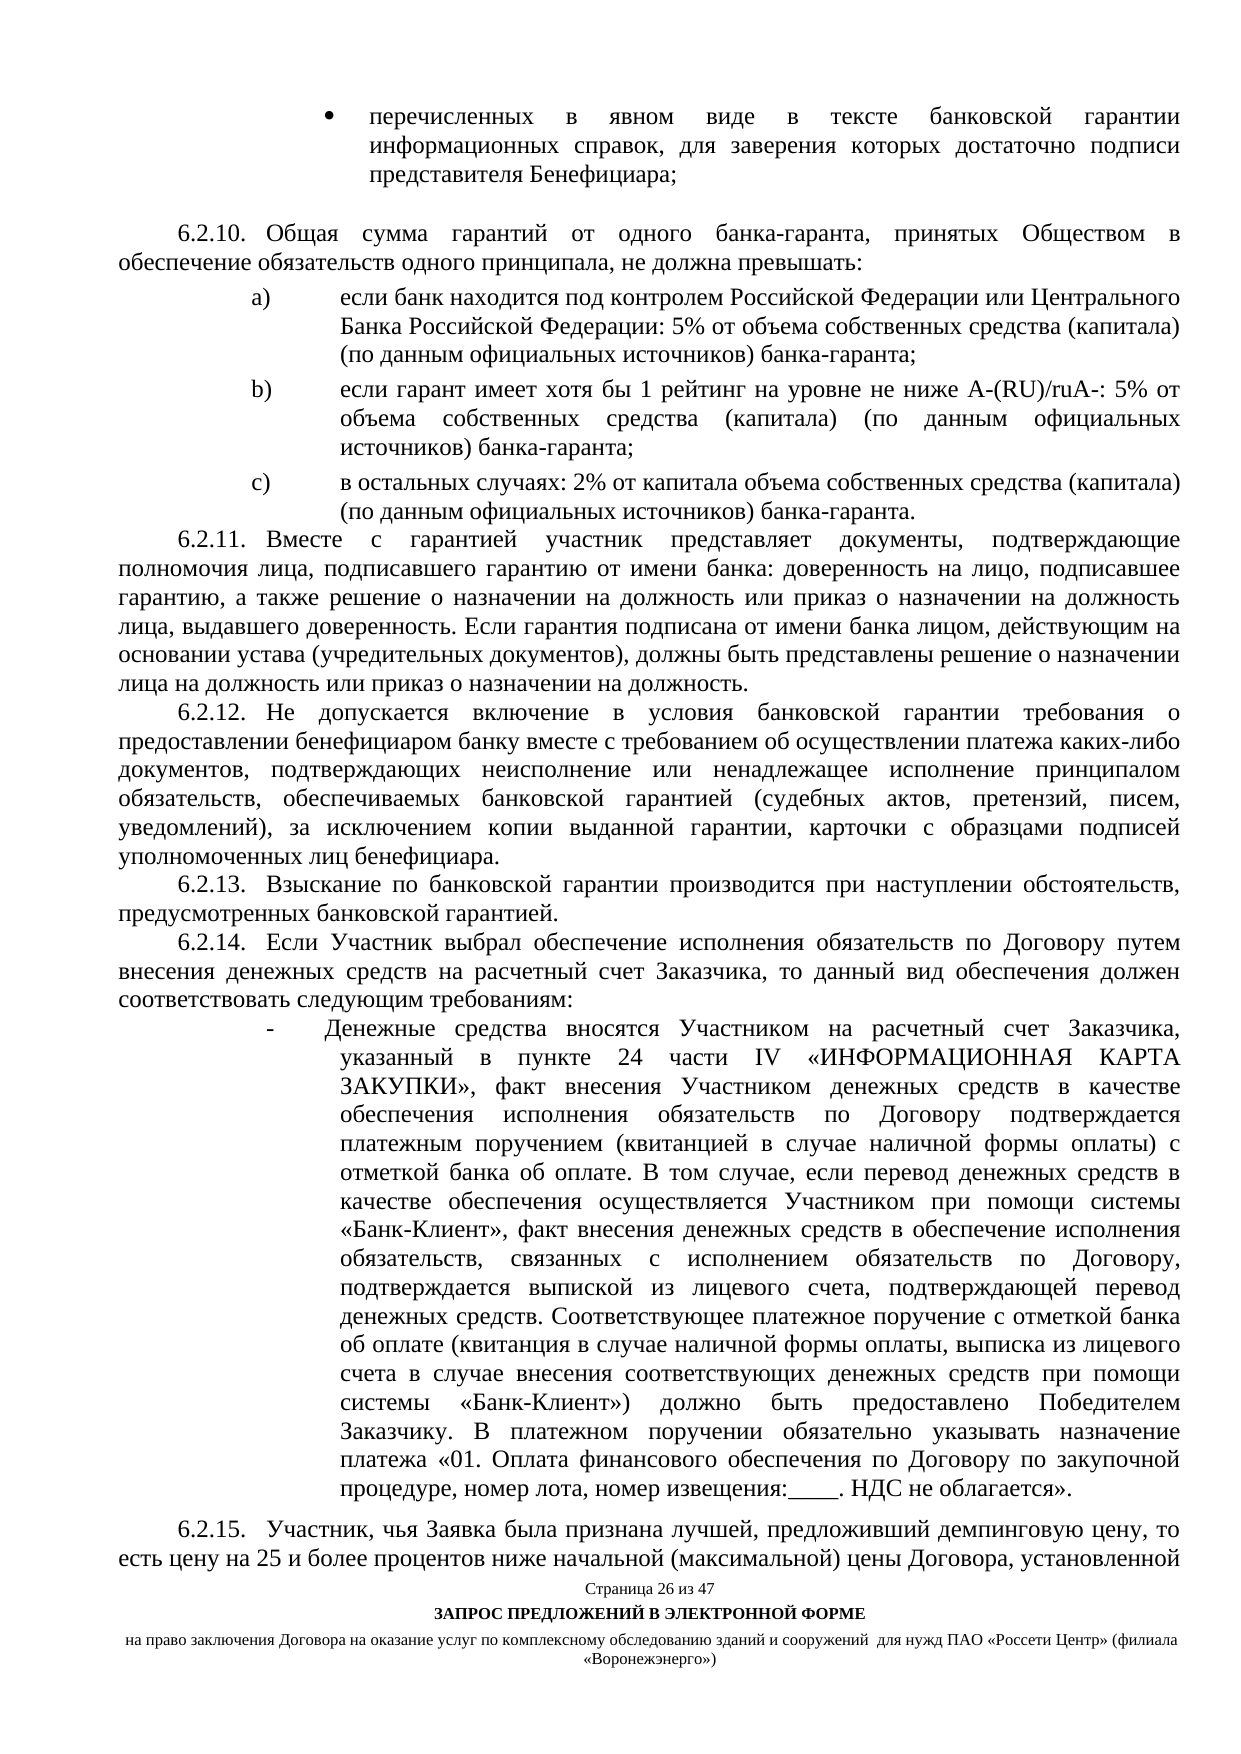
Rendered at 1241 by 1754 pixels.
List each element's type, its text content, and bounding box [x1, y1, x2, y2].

subtitle Не допускается включение в условия банковской гарантии требования о предоставлении бенефициаром банку вместе с требованием об осуществлении платежа каких-либо документов, подтверждающих неисполнение или ненадлежащее исполнение принципалом обязательств, обеспечиваемых банковской гарантией (судебных актов, претензий, писем, уведомлений), за исключением копии выданной гарантии, карточки с образцами подписей уполномоченных лиц бенефициара. [118, 697, 1181, 869]
list в остальных случаях: 2% от капитала объема собственных средства (капитала) (по данным официальных источников) банка-гаранта. [251, 467, 1181, 524]
subtitle Вместе с гарантией участник представляет документы, подтверждающие полномочия лица, подписавшего гарантию от имени банка: доверенность на лицо, подписавшее гарантию, а также решение о назначении на должность или приказ о назначении на должность лица, выдавшего доверенность. Если гарантия подписана от имени банка лицом, действующим на основании устава (учредительных документов), должны быть представлены решение о назначении лица на должность или приказ о назначении на должность. [118, 524, 1181, 697]
list Денежные средства вносятся Участником на расчетный счет Заказчика, указанный в пункте 24 части IV «ИНФОРМАЦИОННАЯ КАРТА ЗАКУПКИ», факт внесения Участником денежных средств в качестве обеспечения исполнения обязательств по Договору подтверждается платежным поручением (квитанцией в случае наличной формы оплаты) с отметкой банка об оплате. В том случае, если перевод денежных средств в качестве обеспечения осуществляется Участником при помощи системы «Банк-Клиент», факт внесения денежных средств в обеспечение исполнения обязательств, связанных с исполнением обязательств по Договору, подтверждается выпиской из лицевого счета, подтверждающей перевод денежных средств. Соответствующее платежное поручение с отметкой банка об оплате (квитанция в случае наличной формы оплаты, выписка из лицевого счета в случае внесения соответствующих денежных средств при помощи системы «Банк-Клиент») должно быть предоставлено Победителем Заказчику. В платежном поручении обязательно указывать назначение платежа «01. Оплата финансового обеспечения по Договору по закупочной процедуре, номер лота, номер извещения:____. НДС не облагается». [266, 1013, 1181, 1502]
list если гарант имеет хотя бы 1 рейтинг на уровне не ниже A-(RU)/ruA-: 5% от объема собственных средства (капитала) (по данным официальных источников) банка-гаранта; [251, 374, 1181, 461]
subtitle Если Участник выбрал обеспечение исполнения обязательств по Договору путем внесения денежных средств на расчетный счет Заказчика, то данный вид обеспечения должен соответствовать следующим требованиям: [118, 927, 1181, 1013]
list если банк находится под контролем Российской Федерации или Центрального Банка Российской Федерации: 5% от объема собственных средства (капитала) (по данным официальных источников) банка-гаранта; [251, 282, 1181, 368]
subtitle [118, 1514, 1181, 1572]
list перечисленных в явном виде в тексте банковской гарантии информационных справок, для заверения которых достаточно подписи представителя Бенефициара; [325, 101, 1181, 187]
subtitle Общая сумма гарантий от одного банка-гаранта, принятых Обществом в обеспечение обязательств одного принципала, не должна превышать: [118, 218, 1181, 276]
subtitle Взыскание по банковской гарантии производится при наступлении обстоятельств, предусмотренных банковской гарантией. [118, 869, 1181, 927]
